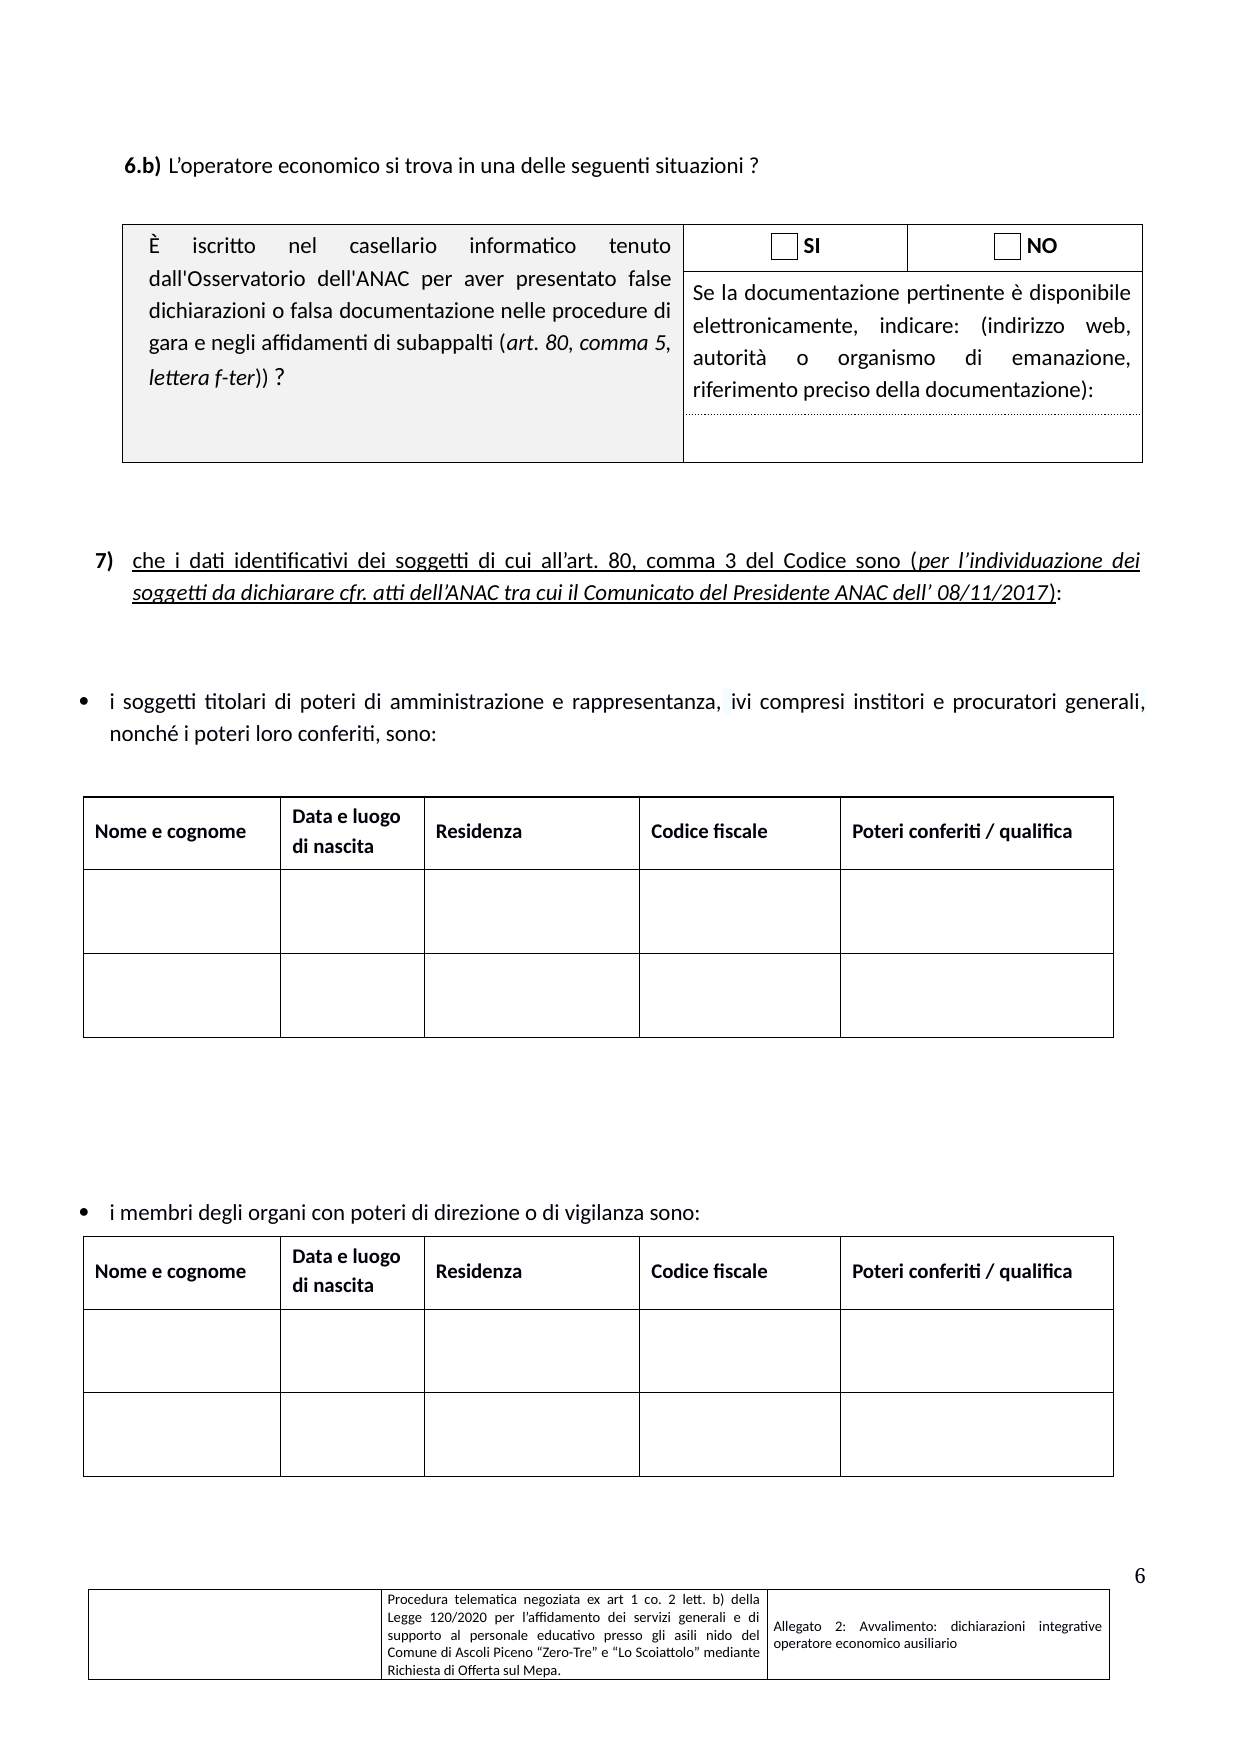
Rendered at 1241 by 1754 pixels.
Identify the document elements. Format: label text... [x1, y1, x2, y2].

table_header Poteri conferiti / qualifica [841, 1237, 1113, 1308]
table_cell [684, 414, 1142, 462]
table_cell [84, 1310, 280, 1392]
table_cell [84, 954, 280, 1037]
table_header SI [684, 225, 907, 271]
table_header NO [908, 225, 1142, 271]
table_cell [84, 1393, 280, 1476]
text 6.b) L’operatore economico si trova in una delle seguenti situazioni ? [124, 151, 1146, 179]
table_cell [640, 1310, 840, 1392]
table_header Codice fiscale [640, 1237, 840, 1308]
table_cell [84, 870, 280, 953]
table_cell [841, 1310, 1113, 1392]
table_cell [425, 870, 639, 953]
table_cell [425, 1393, 639, 1476]
table_header Residenza [425, 798, 639, 869]
table_cell [640, 870, 840, 953]
table_cell [640, 954, 840, 1037]
table_cell [640, 1393, 840, 1476]
table_cell [425, 1310, 639, 1392]
table_header Data e luogo di nascita [281, 798, 424, 869]
table_header Nome e cognome [84, 1237, 280, 1308]
table_header Codice fiscale [640, 798, 840, 869]
table_cell [425, 954, 639, 1037]
list che i dati identificativi dei soggetti di cui all’art. 80, comma 3 del Codice sono (per l’individuazione dei soggetti da dichiarare cfr. atti dell’ANAC tra cui il Comunicato del Presidente ANAC dell’ 08/11/2017): [95, 546, 1140, 606]
table_cell [281, 870, 424, 953]
list i membri degli organi con poteri di direzione o di vigilanza sono: [80, 1198, 1146, 1226]
table_cell Se la documentazione pertinente è disponibile elettronicamente, indicare: (indirizzo web, autorità o organismo di emanazione, riferimento preciso della documentazione): [684, 272, 1142, 414]
table_cell [841, 954, 1113, 1037]
table_header È iscritto nel casellario informatico tenuto dall'Osservatorio dell'ANAC per aver presentato false dichiarazioni o falsa documentazione nelle procedure di gara e negli affidamenti di subappalti (art. 80, comma 5, lettera f-ter)) ? [123, 225, 683, 462]
list i soggetti titolari di poteri di amministrazione e rappresentanza, ivi compresi institori e procuratori generali, nonché i poteri loro conferiti, sono: [80, 687, 1146, 748]
table_cell [281, 1310, 424, 1392]
table_cell [841, 1393, 1113, 1476]
table_cell [281, 1393, 424, 1476]
table_header Nome e cognome [84, 798, 280, 869]
table_header Poteri conferiti / qualifica [841, 798, 1113, 869]
table_header Data e luogo di nascita [281, 1237, 424, 1308]
table_header Residenza [425, 1237, 639, 1308]
table_cell [841, 870, 1113, 953]
table_cell [281, 954, 424, 1037]
